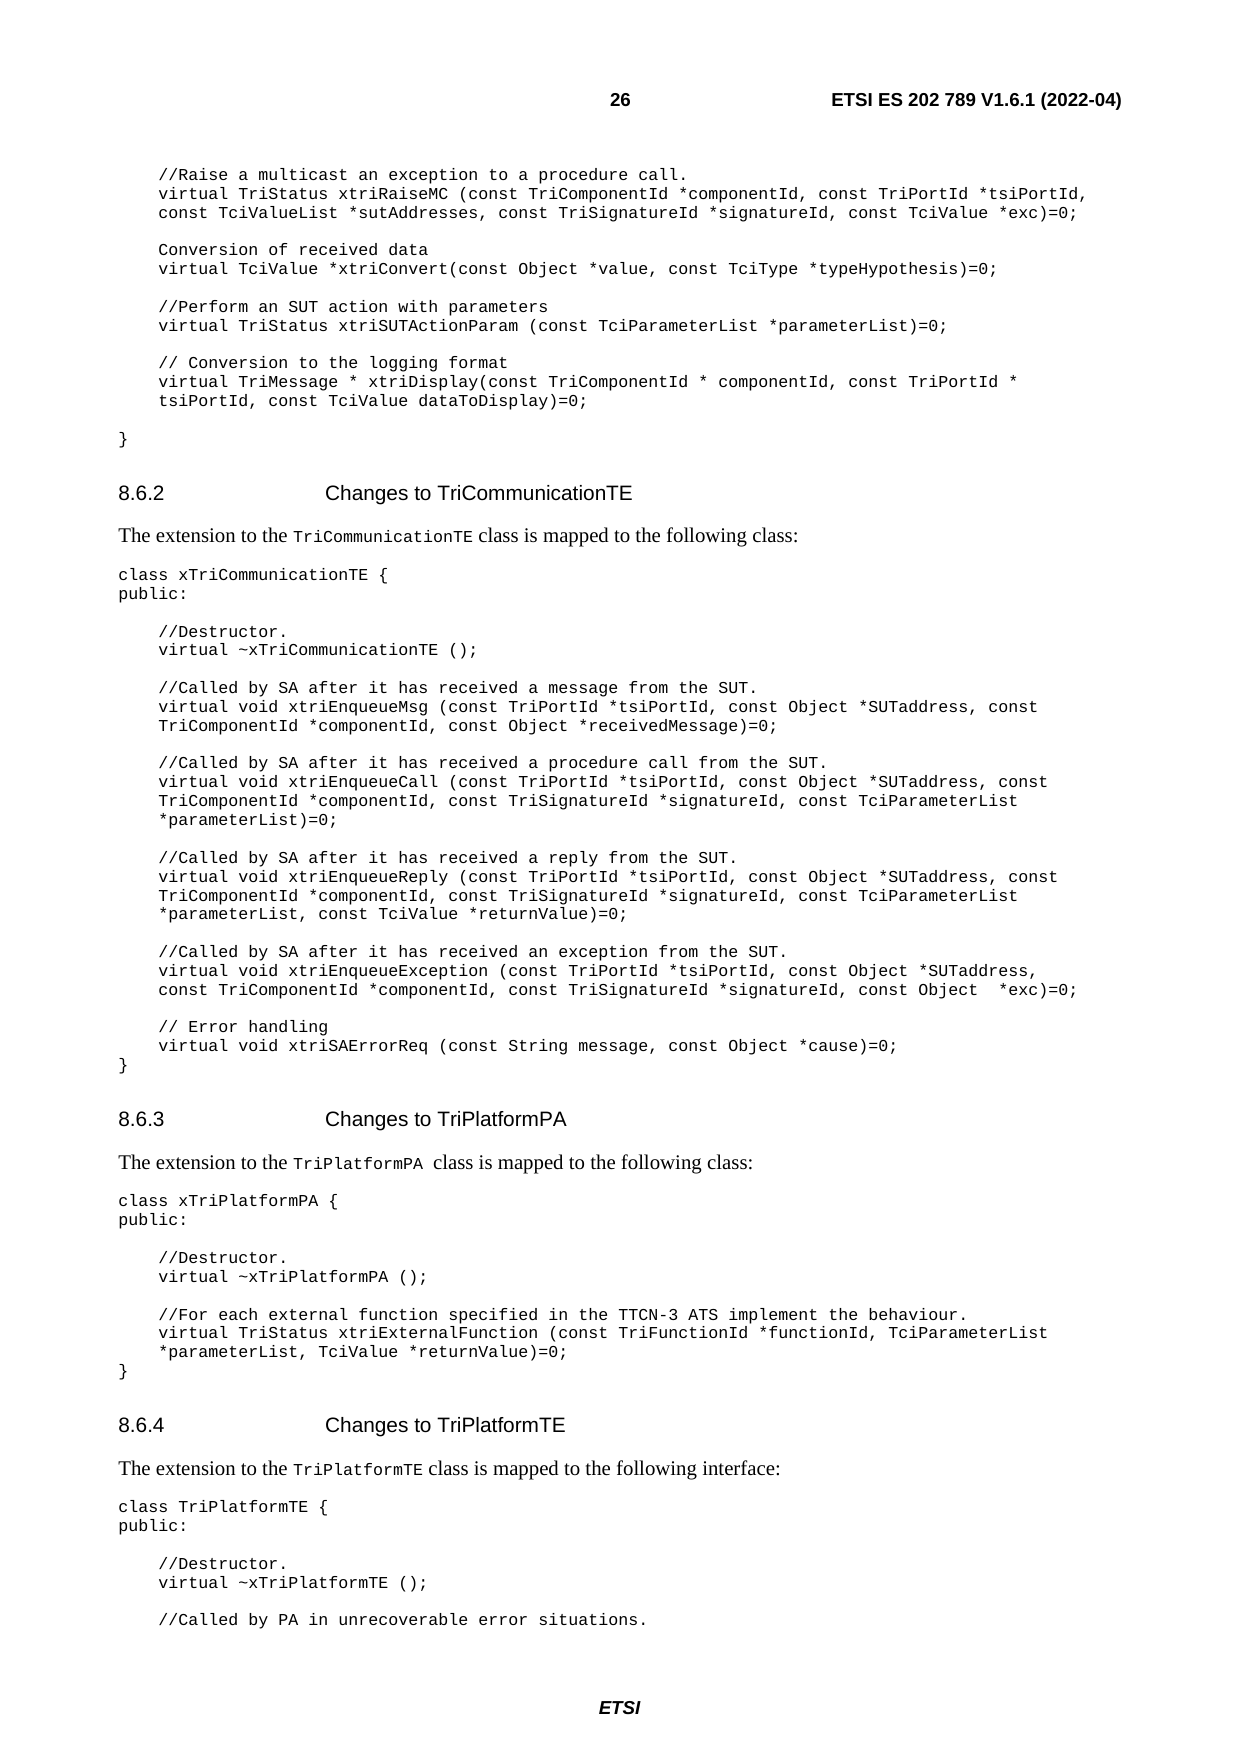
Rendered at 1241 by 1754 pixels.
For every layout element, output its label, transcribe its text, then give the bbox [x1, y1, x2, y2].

text //Called by SA after it has received an exception from the SUT. [118, 944, 1122, 962]
text //Destructor. [118, 623, 1122, 642]
text } [118, 1057, 1122, 1076]
text virtual void xtriSAErrorReq (const String message, const Object *cause)=0; [118, 1038, 1122, 1057]
text virtual void xtriEnqueueReply (const TriPortId *tsiPortId, const Object *SUTaddress, const TriComponentId *componentId, const TriSignatureId *signatureId, const TciParameterList *parameterList, const TciValue *returnValue)=0; [118, 868, 1122, 925]
text virtual ~xTriPlatformTE (); [118, 1574, 1122, 1593]
text } [118, 1363, 1122, 1381]
text The extension to the TriPlatformPA class is mapped to the following class: [118, 1150, 1122, 1174]
text virtual void xtriEnqueueMsg (const TriPortId *tsiPortId, const Object *SUTaddress, const TriComponentId *componentId, const Object *receivedMessage)=0; [118, 698, 1122, 736]
text // Error handling [118, 1019, 1122, 1038]
text //Called by SA after it has received a procedure call from the SUT. [118, 755, 1122, 774]
text // Conversion to the logging format [118, 355, 1122, 374]
text The extension to the TriCommunicationTE class is mapped to the following class: [118, 523, 1122, 548]
text virtual void xtriEnqueueCall (const TriPortId *tsiPortId, const Object *SUTaddress, const TriComponentId *componentId, const TriSignatureId *signatureId, const TciParameterList *parameterList)=0; [118, 774, 1122, 831]
text //Called by PA in unrecoverable error situations. [118, 1612, 1122, 1631]
text virtual TriStatus xtriExternalFunction (const TriFunctionId *functionId, TciParameterList *parameterList, TciValue *returnValue)=0; [118, 1325, 1122, 1363]
text virtual TriMessage * xtriDisplay(const TriComponentId * componentId, const TriPortId * tsiPortId, const TciValue dataToDisplay)=0; [158, 374, 1122, 412]
text //Perform an SUT action with parameters [118, 298, 1122, 317]
text class xTriCommunicationTE { [118, 567, 1122, 585]
text virtual ~xTriCommunicationTE (); [118, 642, 1122, 661]
text //Destructor. [118, 1555, 1122, 1574]
text virtual TriStatus xtriSUTActionParam (const TciParameterList *parameterList)=0; [118, 317, 1122, 336]
text //Called by SA after it has received a message from the SUT. [118, 680, 1122, 698]
text //Destructor. [118, 1249, 1122, 1268]
text class TriPlatformTE { [118, 1499, 1122, 1518]
text public: [118, 585, 1122, 604]
text class xTriPlatformPA { [118, 1193, 1122, 1212]
text The extension to the TriPlatformTE class is mapped to the following interface: [118, 1456, 1122, 1480]
text //Raise a multicast an exception to a procedure call. [118, 166, 1122, 185]
text virtual void xtriEnqueueException (const TriPortId *tsiPortId, const Object *SUTaddress, const TriComponentId *componentId, const TriSignatureId *signatureId, const Object *exc)=0; [118, 962, 1122, 1000]
text } [118, 430, 1122, 449]
text virtual TriStatus xtriRaiseMC (const TriComponentId *componentId, const TriPortId *tsiPortId, const TciValueList *sutAddresses, const TriSignatureId *signatureId, const TciValue *exc)=0; [118, 185, 1122, 223]
text Conversion of received data [118, 242, 1122, 261]
text public: [118, 1518, 1122, 1536]
text 8.6.4 Changes to TriPlatformTE [118, 1413, 1122, 1437]
text virtual ~xTriPlatformPA (); [118, 1268, 1122, 1287]
text virtual TciValue *xtriConvert(const Object *value, const TciType *typeHypothesis)=0; [118, 261, 1122, 279]
text 8.6.2 Changes to TriCommunicationTE [118, 481, 1122, 504]
text //For each external function specified in the TTCN-3 ATS implement the behaviour. [118, 1306, 1122, 1325]
text //Called by SA after it has received a reply from the SUT. [118, 849, 1122, 868]
text 8.6.3 Changes to TriPlatformPA [118, 1107, 1122, 1131]
text public: [118, 1212, 1122, 1231]
